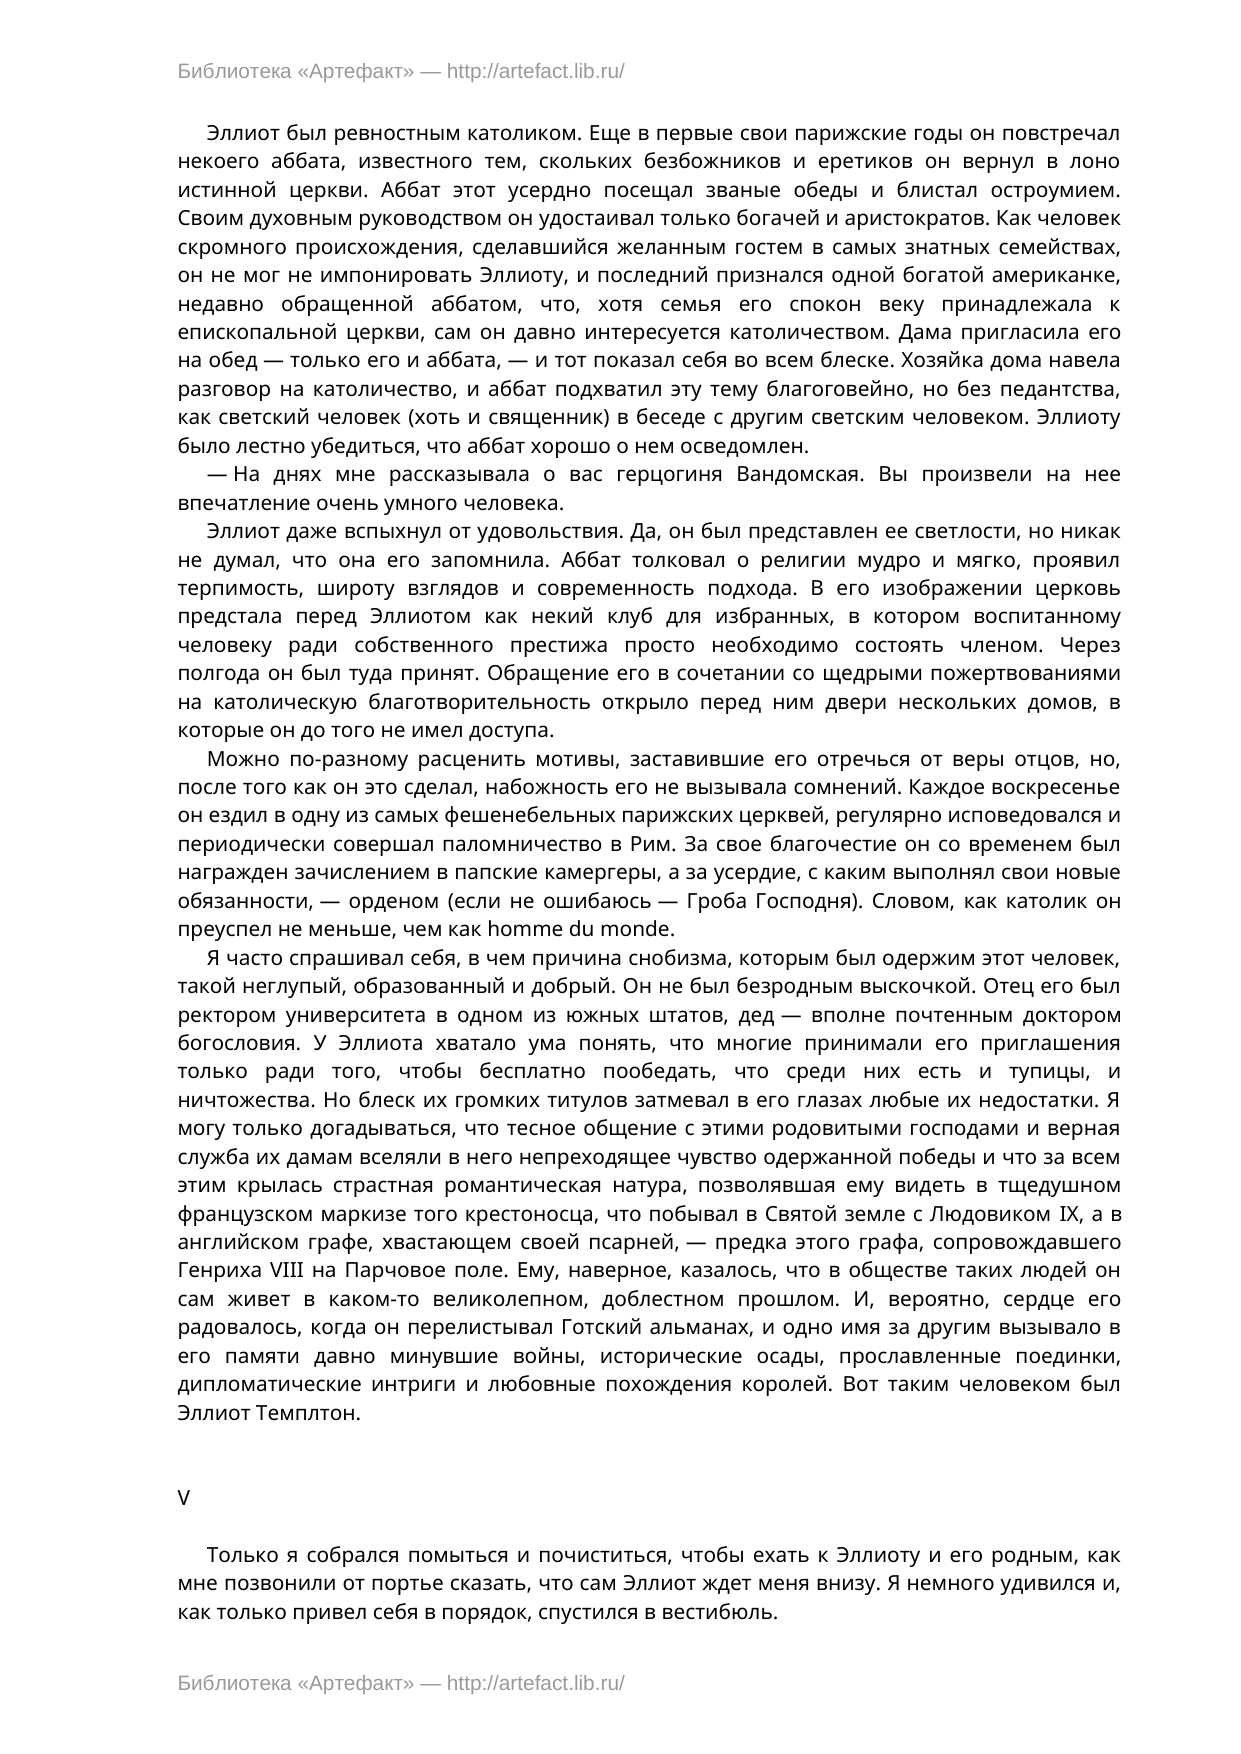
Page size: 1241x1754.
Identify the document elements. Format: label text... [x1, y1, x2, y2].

text Только я собрался помыться и почиститься, чтобы ехать к Эллиоту и его родным, как мне позвонили от портье сказать, что сам Эллиот ждет меня внизу. Я немного удивился и, как только привел себя в порядок, спустился в вестибюль. [177, 1540, 1122, 1625]
text Можно по-разному расценить мотивы, заставившие его отречься от веры отцов, но, после того как он это сделал, набожность его не вызывала сомнений. Каждое воскресенье он ездил в одну из самых фешенебельных парижских церквей, регулярно исповедовался и периодически совершал паломничество в Рим. За свое благочестие он со временем был награжден зачислением в папские камергеры, а за усердие, с каким выполнял свои новые обязанности, — орденом (если не ошибаюсь — Гроба Господня). Словом, как католик он преуспел не меньше, чем как homme du monde. [177, 744, 1122, 943]
text Эллиот был ревностным католиком. Еще в первые свои парижские годы он повстречал некоего аббата, известного тем, скольких безбожников и еретиков он вернул в лоно истинной церкви. Аббат этот усердно посещал званые обеды и блистал остроумием. Своим духовным руководством он удостаивал только богачей и аристократов. Как человек скромного происхождения, сделавшийся желанным гостем в самых знатных семействах, он не мог не импонировать Эллиоту, и последний признался одной богатой американке, недавно обращенной аббатом, что, хотя семья его спокон веку принадлежала к епископальной церкви, сам он давно интересуется католичеством. Дама пригласила его на обед — только его и аббата, — и тот показал себя во всем блеске. Хозяйка дома навела разговор на католичество, и аббат подхватил эту тему благоговейно, но без педантства, как светский человек (хоть и священник) в беседе с другим светским человеком. Эллиоту было лестно убедиться, что аббат хорошо о нем осведомлен. [177, 118, 1122, 459]
text — На днях мне рассказывала о вас герцогиня Вандомская. Вы произвели на нее впечатление очень умного человека. [177, 459, 1122, 516]
text Я часто спрашивал себя, в чем причина снобизма, которым был одержим этот человек, такой неглупый, образованный и добрый. Он не был безродным выскочкой. Отец его был ректором университета в одном из южных штатов, дед — вполне почтенным доктором богословия. У Эллиота хватало ума понять, что многие принимали его приглашения только ради того, чтобы бесплатно пообедать, что среди них есть и тупицы, и ничтожества. Но блеск их громких титулов затмевал в его глазах любые их недостатки. Я могу только догадываться, что тесное общение с этими родовитыми господами и верная служба их дамам вселяли в него непреходящее чувство одержанной победы и что за всем этим крылась страстная романтическая натура, позволявшая ему видеть в тщедушном французском маркизе того крестоносца, что побывал в Святой земле с Людовиком IX, а в английском графе, хвастающем своей псарней, — предка этого графа, сопровождавшего Генриха VIII на Парчовое поле. Ему, наверное, казалось, что в обществе таких людей он сам живет в каком-то великолепном, доблестном прошлом. И, вероятно, сердце его радовалось, когда он перелистывал Готский альманах, и одно имя за другим вызывало в его памяти давно минувшие войны, исторические осады, прославленные поединки, дипломатические интриги и любовные похождения королей. Вот таким человеком был Эллиот Темплтон. [177, 943, 1122, 1426]
text Эллиот даже вспыхнул от удовольствия. Да, он был представлен ее светлости, но никак не думал, что она его запомнила. Аббат толковал о религии мудро и мягко, проявил терпимость, широту взглядов и современность подхода. В его изображении церковь предстала перед Эллиотом как некий клуб для избранных, в котором воспитанному человеку ради собственного престижа просто необходимо состоять членом. Через полгода он был туда принят. Обращение его в сочетании со щедрыми пожертвованиями на католическую благотворительность открыло перед ним двери нескольких домов, в которые он до того не имел доступа. [177, 516, 1122, 744]
subtitle V [177, 1483, 1122, 1512]
